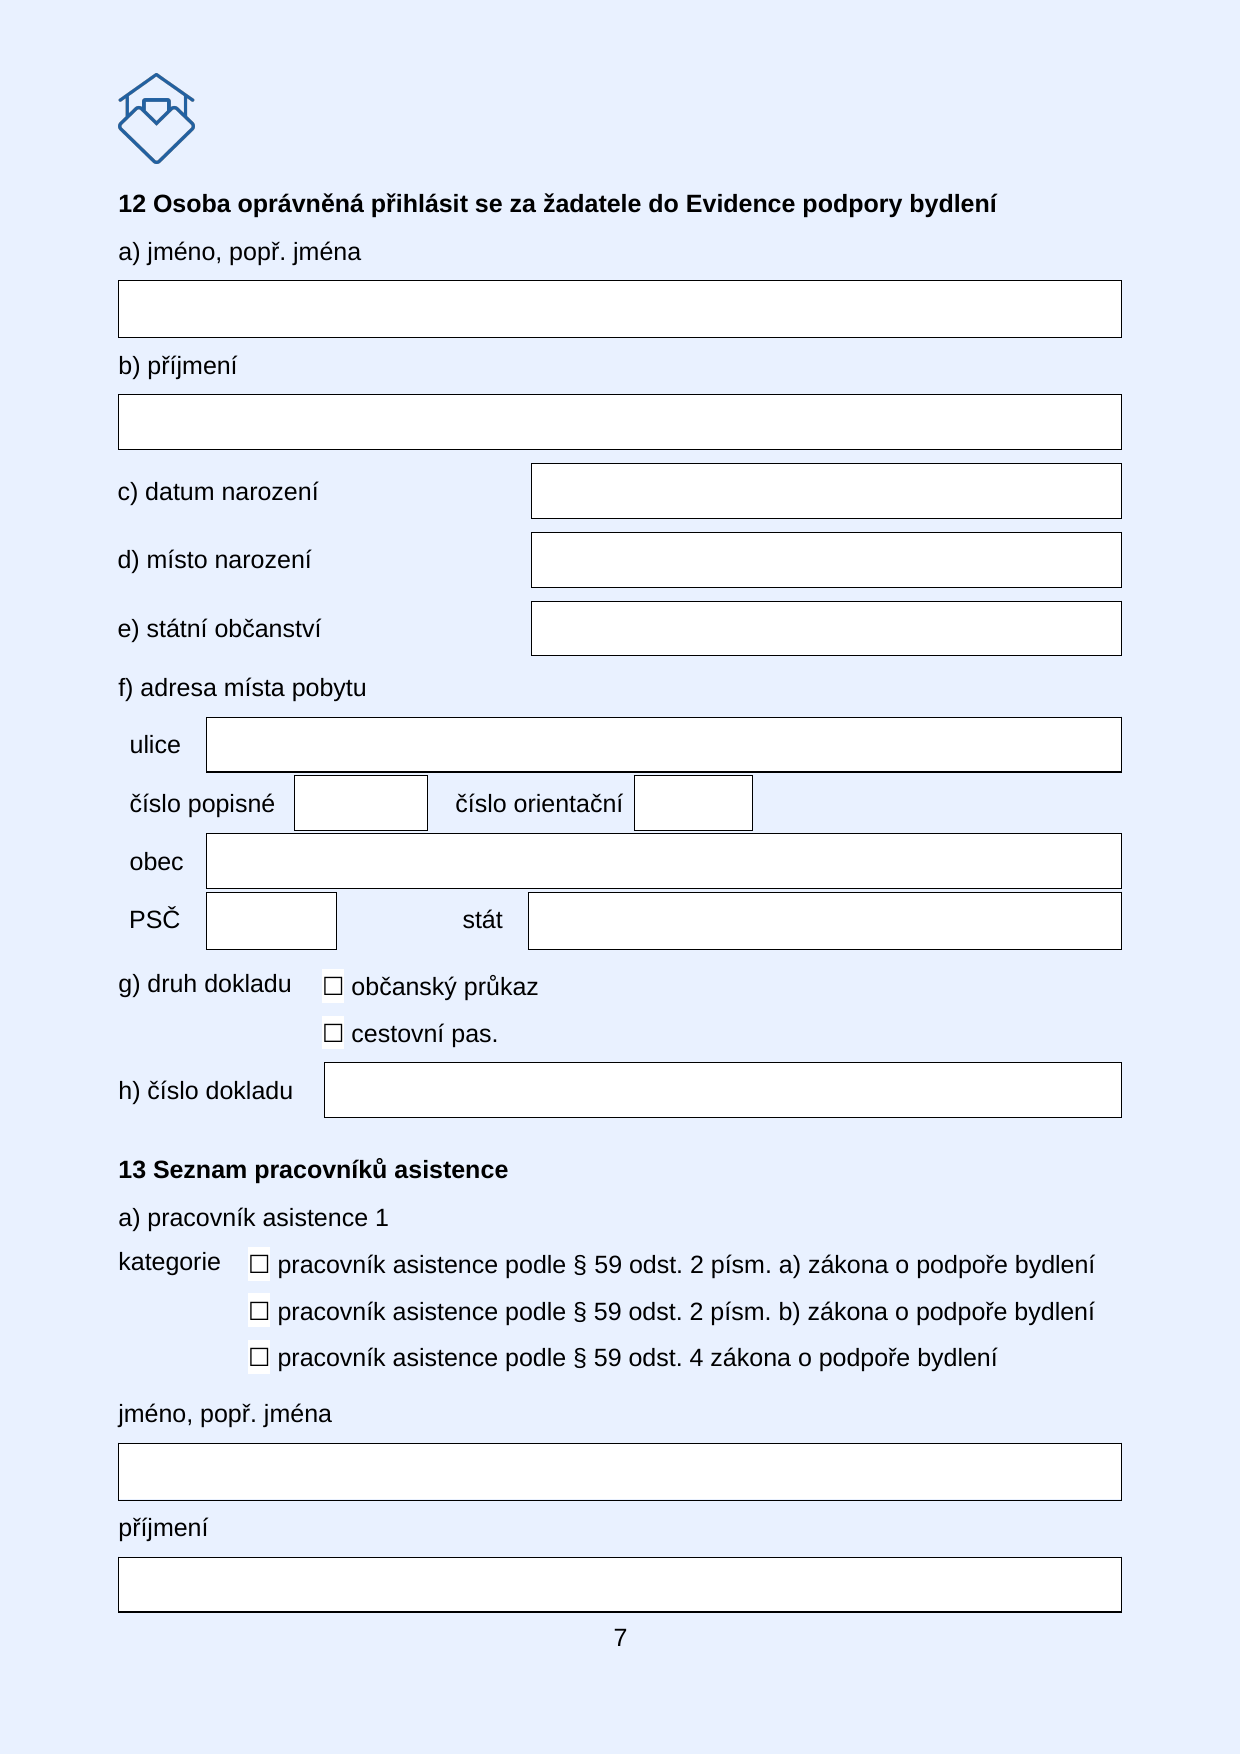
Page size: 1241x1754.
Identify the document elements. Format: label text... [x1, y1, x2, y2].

table_header [532, 464, 1121, 518]
table_header [119, 395, 1121, 449]
table_header PSČ [118, 892, 206, 949]
table_header stát [337, 892, 528, 949]
table_header g) druh dokladu [118, 969, 310, 1062]
picture [118, 73, 195, 164]
table_header c) datum narození [106, 463, 531, 518]
text příjmení [118, 1513, 1122, 1542]
table_header [529, 893, 1121, 949]
table_header d) místo narození [106, 532, 531, 587]
table_header [119, 1558, 1121, 1611]
text a) jméno, popř. jména [118, 237, 1122, 265]
table_header [532, 602, 1121, 655]
table_header h) číslo dokladu [118, 1062, 324, 1117]
table_header kategorie [118, 1247, 236, 1386]
table_header [207, 893, 336, 949]
table_header číslo orientační [428, 775, 634, 830]
text jméno, popř. jména [118, 1399, 1122, 1428]
table_header [325, 1063, 1121, 1117]
table_header [119, 1444, 1121, 1499]
table_header [295, 776, 427, 830]
table_header ulice [118, 717, 206, 771]
text a) pracovník asistence 1 [118, 1203, 1122, 1232]
table_header e) státní občanství [106, 601, 531, 655]
table_header [635, 776, 752, 830]
table_header občanský průkaz cestovní pas. [310, 969, 1180, 1062]
table_header pracovník asistence podle § 59 odst. 2 písm. a) zákona o podpoře bydlení pracovník asistence podle § 59 odst. 2 písm. b) zákona o podpoře bydlení pracovník asistence podle § 59 odst. 4 zákona o podpoře bydlení [236, 1247, 1122, 1386]
table_header [532, 533, 1121, 587]
table_header [207, 718, 1121, 771]
text f) adresa místa pobytu [118, 673, 1122, 702]
text b) příjmení [118, 351, 1122, 379]
table_header [207, 834, 1121, 888]
table_header obec [118, 833, 206, 888]
table_header [119, 281, 1121, 337]
text 12 Osoba oprávněná přihlásit se za žadatele do Evidence podpory bydlení [118, 189, 1122, 218]
table_header číslo popisné [118, 775, 294, 830]
text 13 Seznam pracovníků asistence [118, 1155, 1122, 1184]
